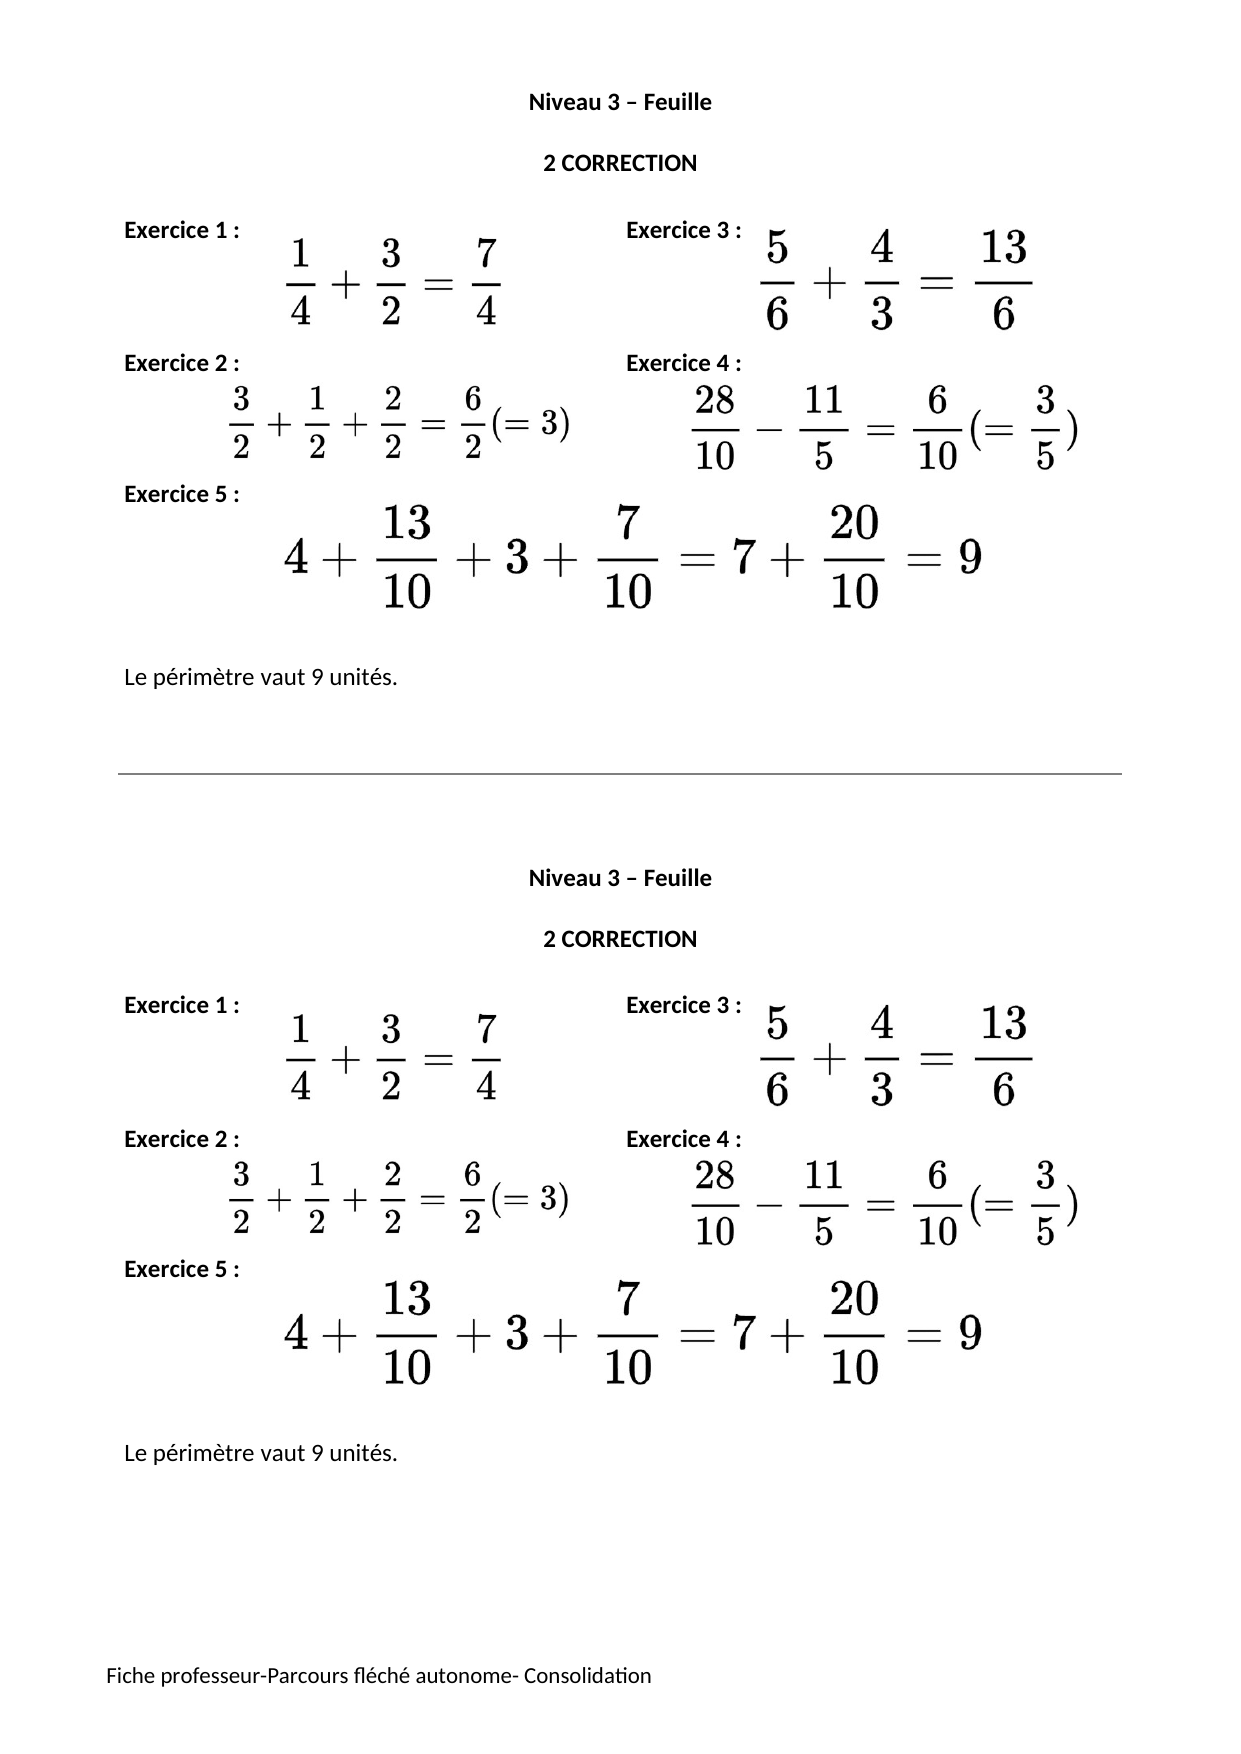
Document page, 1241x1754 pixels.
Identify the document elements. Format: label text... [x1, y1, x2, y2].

text Niveau 3 – Feuille 2 CORRECTION [520, 86, 721, 177]
picture [228, 1158, 571, 1235]
picture [228, 382, 572, 460]
picture [759, 1004, 1033, 1111]
text Exercice 2 : Exercice 4 : [124, 1123, 1134, 1154]
text Exercice 1 : Exercice 3 : [124, 214, 1134, 244]
picture [282, 244, 503, 325]
text Exercice 1 : Exercice 3 : [124, 989, 1134, 1020]
picture [759, 228, 1033, 335]
text Niveau 3 – Feuille 2 CORRECTION [520, 862, 721, 953]
picture [691, 1159, 1080, 1249]
text Exercice 2 : Exercice 4 : [124, 347, 1134, 378]
picture [279, 498, 987, 609]
text Le périmètre vaut 9 unités. [124, 661, 1134, 692]
picture [691, 383, 1081, 473]
picture [282, 1020, 503, 1100]
picture [279, 1274, 987, 1385]
text Le périmètre vaut 9 unités. [124, 1437, 1134, 1467]
